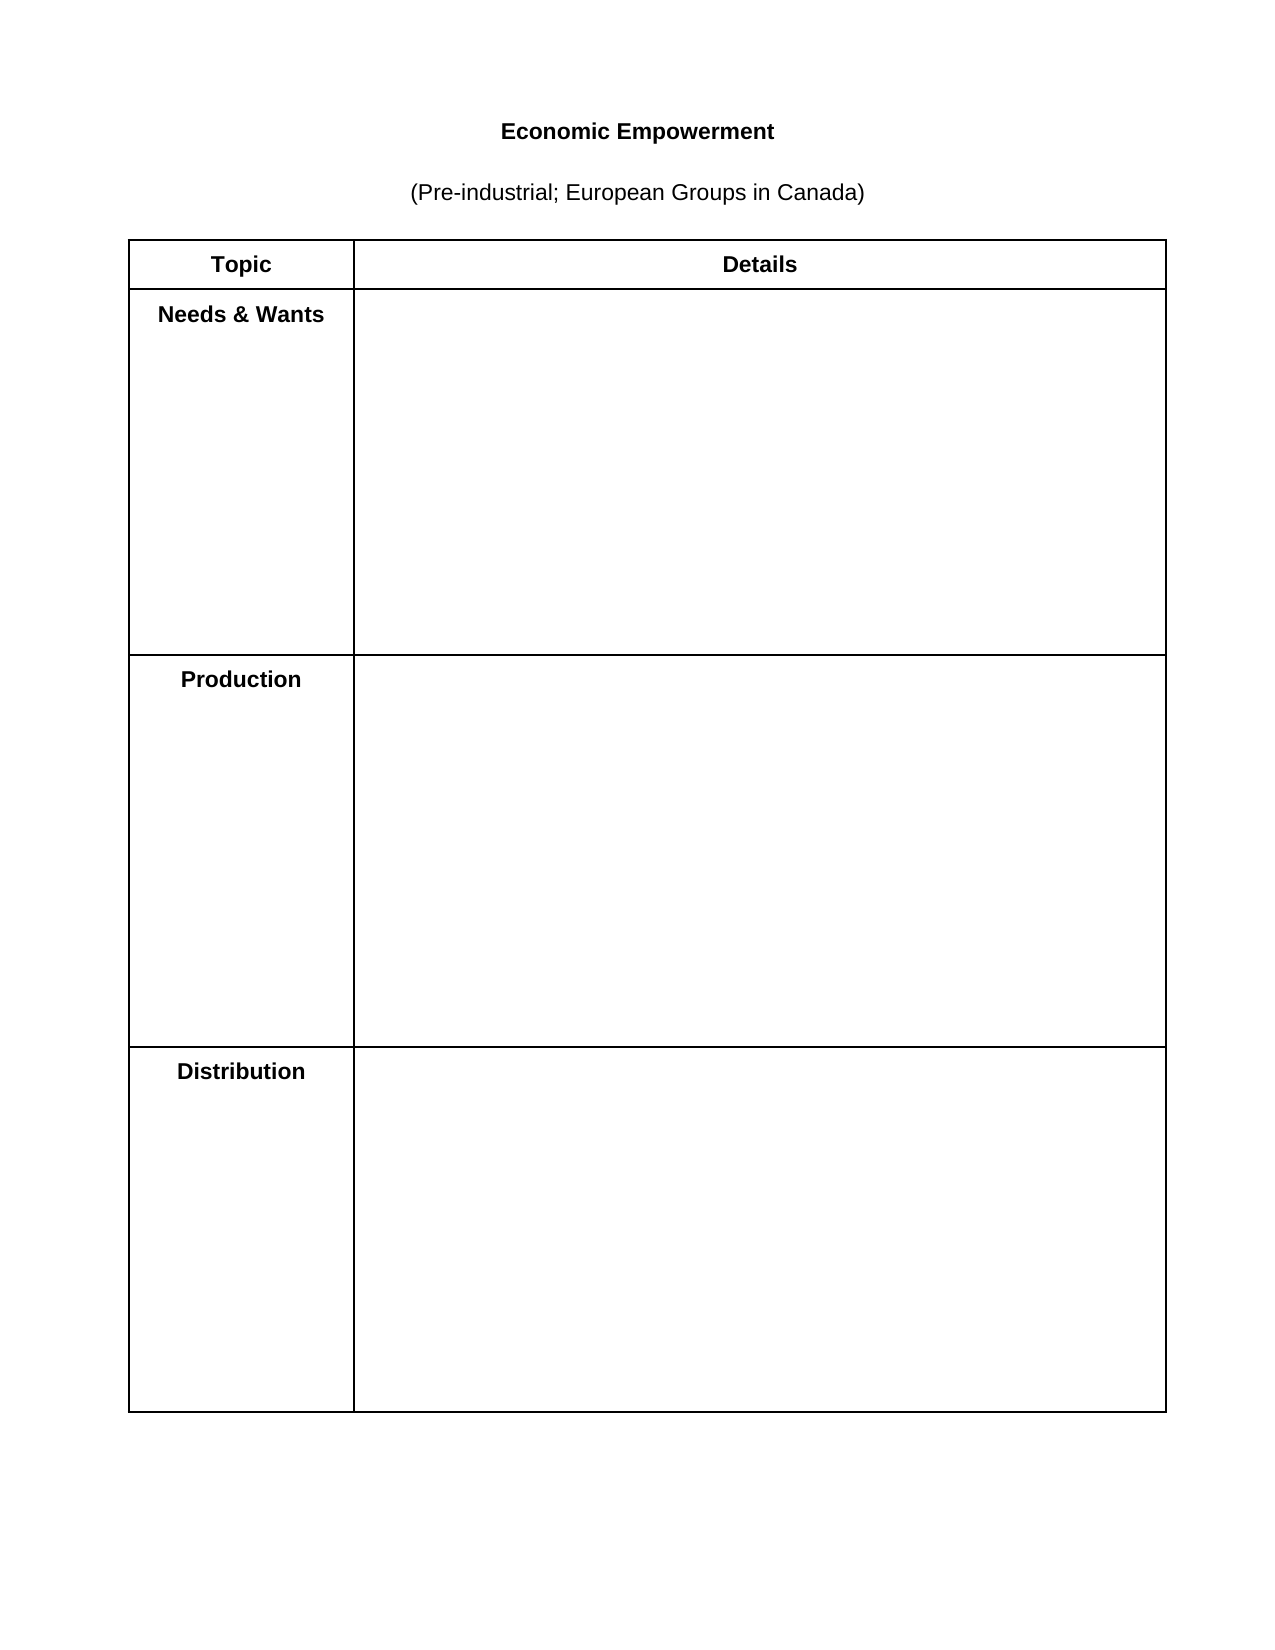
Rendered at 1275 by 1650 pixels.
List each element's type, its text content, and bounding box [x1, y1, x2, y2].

table_cell Distribution [130, 1048, 353, 1411]
table_header Topic [130, 241, 353, 288]
table_cell Needs & Wants [130, 290, 353, 654]
table_cell Production [130, 656, 353, 1046]
text Economic Empowerment [118, 118, 1157, 144]
table_cell [355, 1048, 1165, 1411]
table_cell [355, 656, 1165, 1046]
text (Pre-industrial; European Groups in Canada) [118, 178, 1157, 205]
table_header Details [355, 241, 1165, 288]
table_cell [355, 290, 1165, 654]
